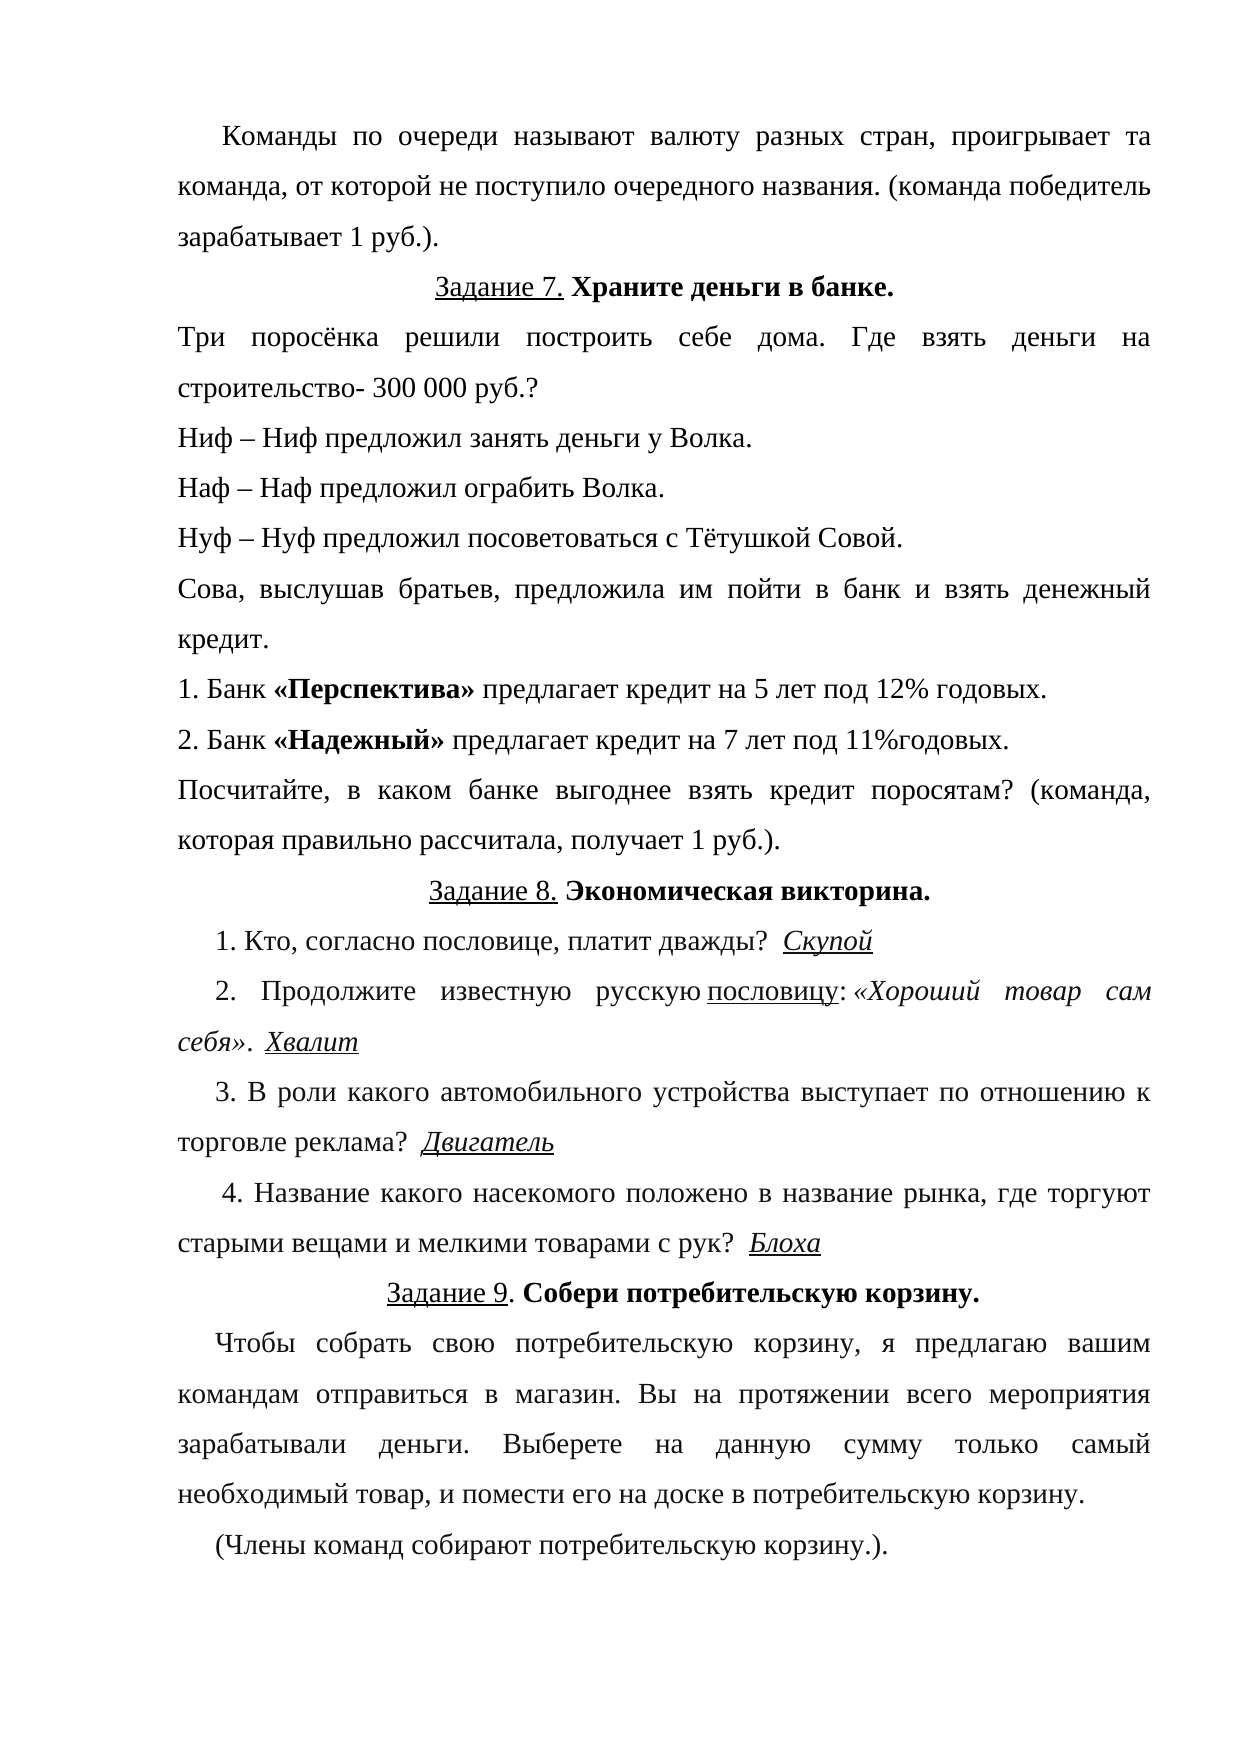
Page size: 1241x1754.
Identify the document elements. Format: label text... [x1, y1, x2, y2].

text Команды по очереди называют валюту разных стран, проигрывает та команда, от которой не поступило очередного названия. (команда победитель зарабатывает 1 руб.). [177, 118, 1152, 252]
text Нуф – Нуф предложил посоветоваться с Тётушкой Совой. [177, 521, 1152, 554]
text Посчитайте, в каком банке выгоднее взять кредит поросятам? (команда, которая правильно рассчитала, получает 1 руб.). [177, 772, 1152, 856]
text 1. Банк «Перспектива» предлагает кредит на 5 лет под 12% годовых. [177, 672, 1152, 705]
text (Члены команд собирают потребительскую корзину.). [177, 1527, 1152, 1560]
text 3. В роли какого автомобильного устройства выступает по отношению к торговле реклама? Двигатель [177, 1074, 1152, 1158]
text 2. Продолжите известную русскую пословицу: «Хороший товар сам себя». Хвалит [177, 973, 1152, 1057]
text Задание 7. Храните деньги в банке. [177, 269, 1152, 303]
text Задание 9. Собери потребительскую корзину. [177, 1275, 1152, 1309]
text Три поросёнка решили построить себе дома. Где взять деньги на строительство- 300 000 руб.? [177, 319, 1152, 403]
text Ниф – Ниф предложил занять деньги у Волка. [177, 420, 1152, 453]
text Наф – Наф предложил ограбить Волка. [177, 470, 1152, 504]
text Задание 8. Экономическая викторина. [177, 873, 1152, 906]
text 1. Кто, согласно пословице, платит дважды? Скупой [177, 923, 1152, 957]
text Чтобы собрать свою потребительскую корзину, я предлагаю вашим командам отправиться в магазин. Вы на протяжении всего мероприятия зарабатывали деньги. Выберете на данную сумму только самый необходимый товар, и помести его на доске в потребительскую корзину. [177, 1326, 1152, 1510]
text Сова, выслушав братьев, предложила им пойти в банк и взять денежный кредит. [177, 571, 1152, 655]
text 4. Название какого насекомого положено в название рынка, где торгуют старыми вещами и мелкими товарами с рук? Блоха [177, 1175, 1152, 1258]
text 2. Банк «Надежный» предлагает кредит на 7 лет под 11%годовых. [177, 722, 1152, 755]
